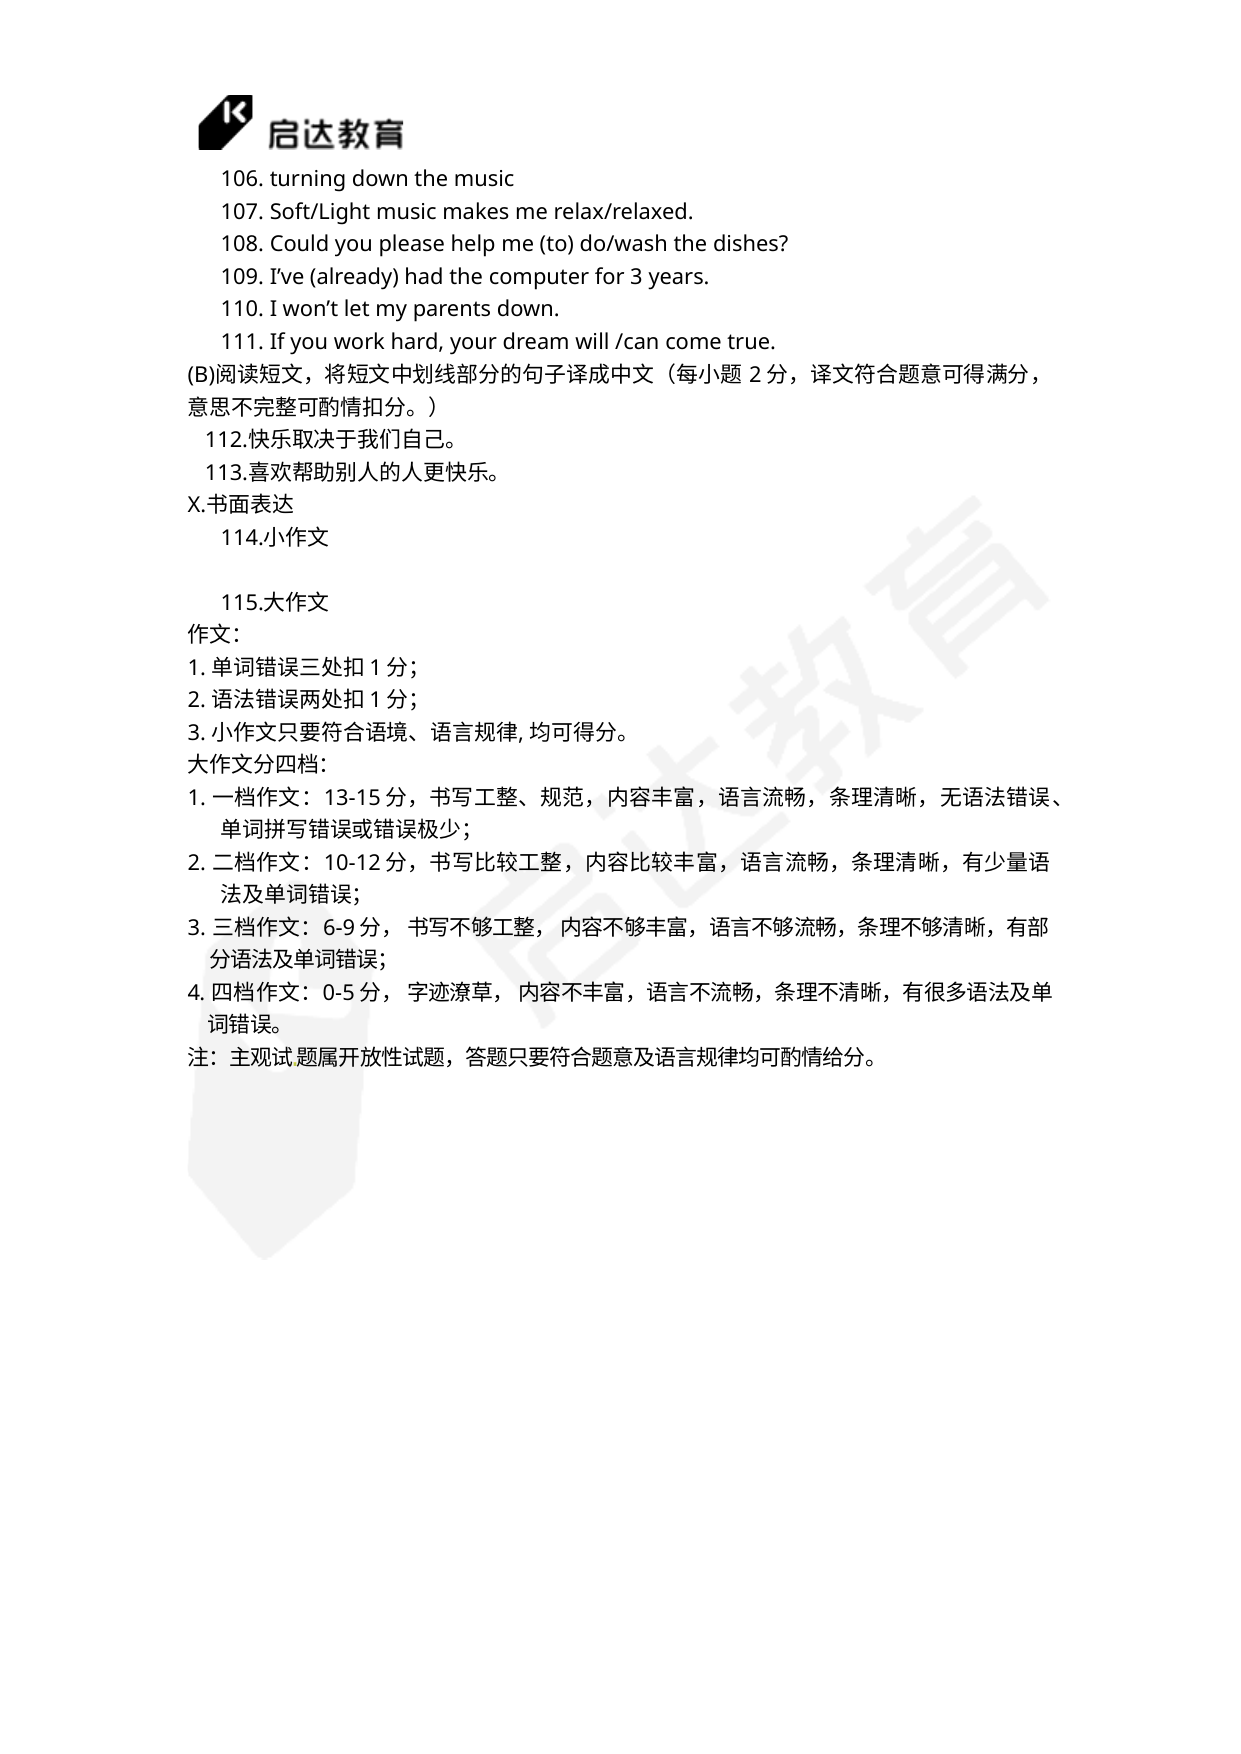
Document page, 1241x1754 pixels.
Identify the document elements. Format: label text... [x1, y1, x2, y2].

picture [198, 95, 404, 150]
text 2. 语法错误两处扣1分； [187, 682, 1053, 714]
text 108. Could you please help me (to) do/wash the dishes? [187, 227, 1053, 259]
text 3. 三档作文：6-9分， 书写不够工整， 内容不够丰富，语言不够流畅，条理不够清晰，有部分语法及单词错误； [187, 909, 1053, 974]
text 作文： [187, 617, 1053, 649]
text 2. 二档作文：10-12分，书写比较工整，内容比较丰富，语言流畅，条理清晰，有少量语法及单词错误； [187, 844, 1053, 909]
text 109. I’ve (already) had the computer for 3 years. [187, 259, 1053, 292]
text 112.快乐取决于我们自己。 [187, 422, 1053, 454]
text 1. 单词错误三处扣1分； [187, 649, 1053, 682]
text X.书面表达 [187, 487, 1053, 519]
text 114.小作文 [187, 519, 1053, 552]
text 4. 四档作文：0-5分， 字迹潦草， 内容不丰富，语言不流畅，条理不清晰，有很多语法及单词错误。 [187, 974, 1053, 1039]
text 注：主观试题属开放性试题，答题只要符合题意及语言规律均可酌情给分。 [187, 1039, 1053, 1072]
text 107. Soft/Light music makes me relax/relaxed. [220, 194, 1053, 227]
text 106. turning down the music [187, 162, 1053, 194]
text 1. 一档作文：13-15分，书写工整、规范，内容丰富，语言流畅，条理清晰，无语法错误、单词拼写错误或错误极少； [187, 779, 1053, 844]
text 115.大作文 [187, 584, 1053, 617]
text 111. If you work hard, your dream will /can come true. [220, 324, 1053, 357]
text (B)阅读短文，将短文中划线部分的句子译成中文（每小题2分，译文符合题意可得满分，意思不完整可酌情扣分。） [187, 357, 1053, 422]
text 110. I won’t let my parents down. [187, 292, 1053, 324]
text 3. 小作文只要符合语境、语言规律, 均可得分。 [187, 714, 1053, 747]
text 大作文分四档： [187, 747, 1053, 779]
text 113.喜欢帮助别人的人更快乐。 [187, 454, 1053, 487]
